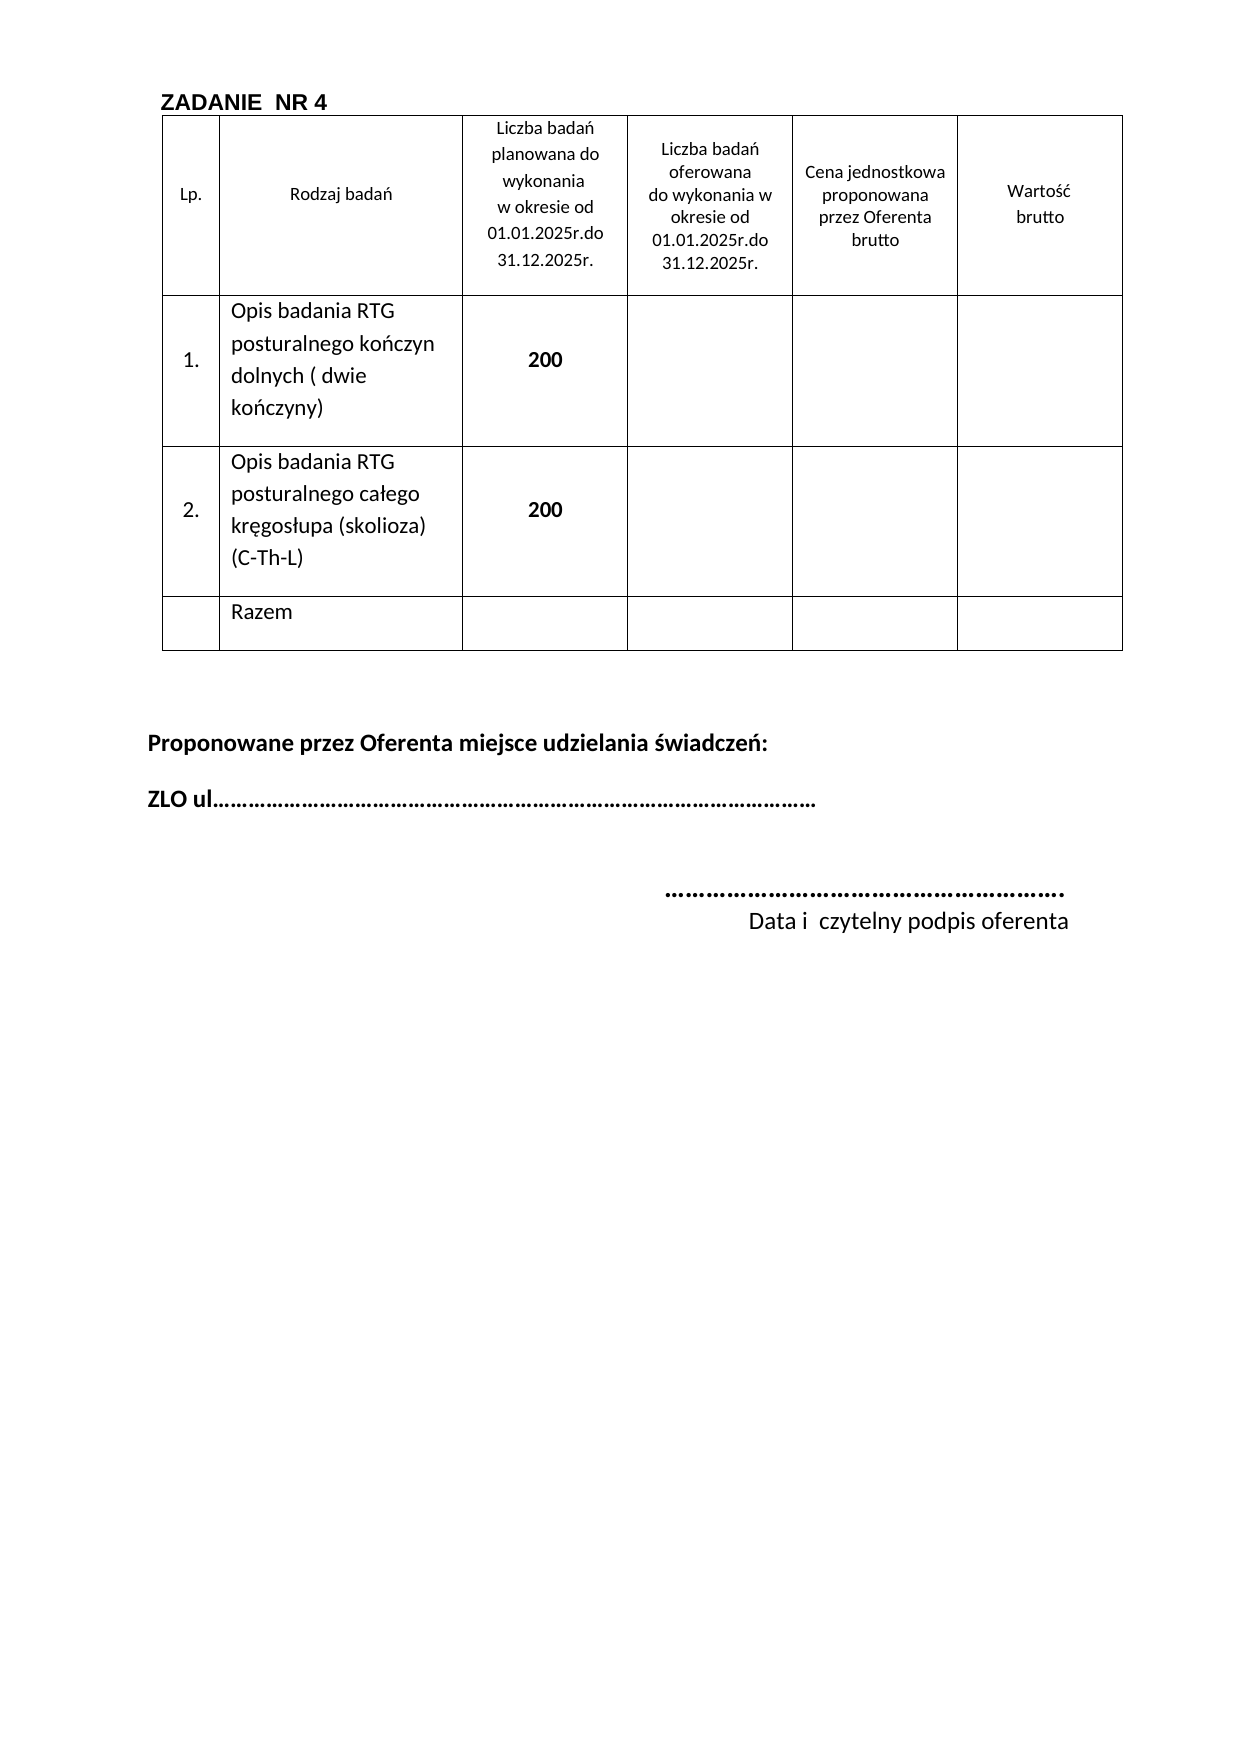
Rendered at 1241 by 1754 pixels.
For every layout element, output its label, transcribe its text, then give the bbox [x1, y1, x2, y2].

text ZADANIE NR 4 [148, 89, 1092, 115]
table_cell [628, 447, 792, 596]
table_cell [958, 597, 1122, 650]
table_cell [793, 597, 957, 650]
table_cell [463, 597, 627, 650]
table_header Rodzaj badań [220, 116, 462, 295]
text …………………………………………………. [664, 869, 1092, 905]
table_cell [163, 597, 219, 650]
table_cell [958, 447, 1122, 596]
table_cell Opis badania RTG posturalnego całego kręgosłupa (skolioza) (C-Th-L) [220, 447, 462, 596]
table_cell [628, 296, 792, 446]
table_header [463, 116, 627, 295]
table_cell [793, 447, 957, 596]
table_cell 2. [163, 447, 219, 596]
text Data i czytelny podpis oferenta [664, 905, 1092, 936]
text ZLO ul………………………………………………………………………………………… [148, 783, 1092, 813]
table_cell [628, 597, 792, 650]
text Proponowane przez Oferenta miejsce udzielania świadczeń: [148, 727, 1092, 758]
table_cell [958, 296, 1122, 446]
table_cell Razem [220, 597, 462, 650]
table_cell [793, 296, 957, 446]
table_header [628, 116, 792, 295]
table_cell Opis badania RTG posturalnego kończyn dolnych ( dwie kończyny) [220, 296, 462, 446]
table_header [793, 116, 957, 295]
table_cell 200 [463, 296, 627, 446]
table_cell 1. [163, 296, 219, 446]
table_cell 200 [463, 447, 627, 596]
table_header Lp. [163, 116, 219, 295]
table_header Wartość brutto [958, 116, 1122, 295]
